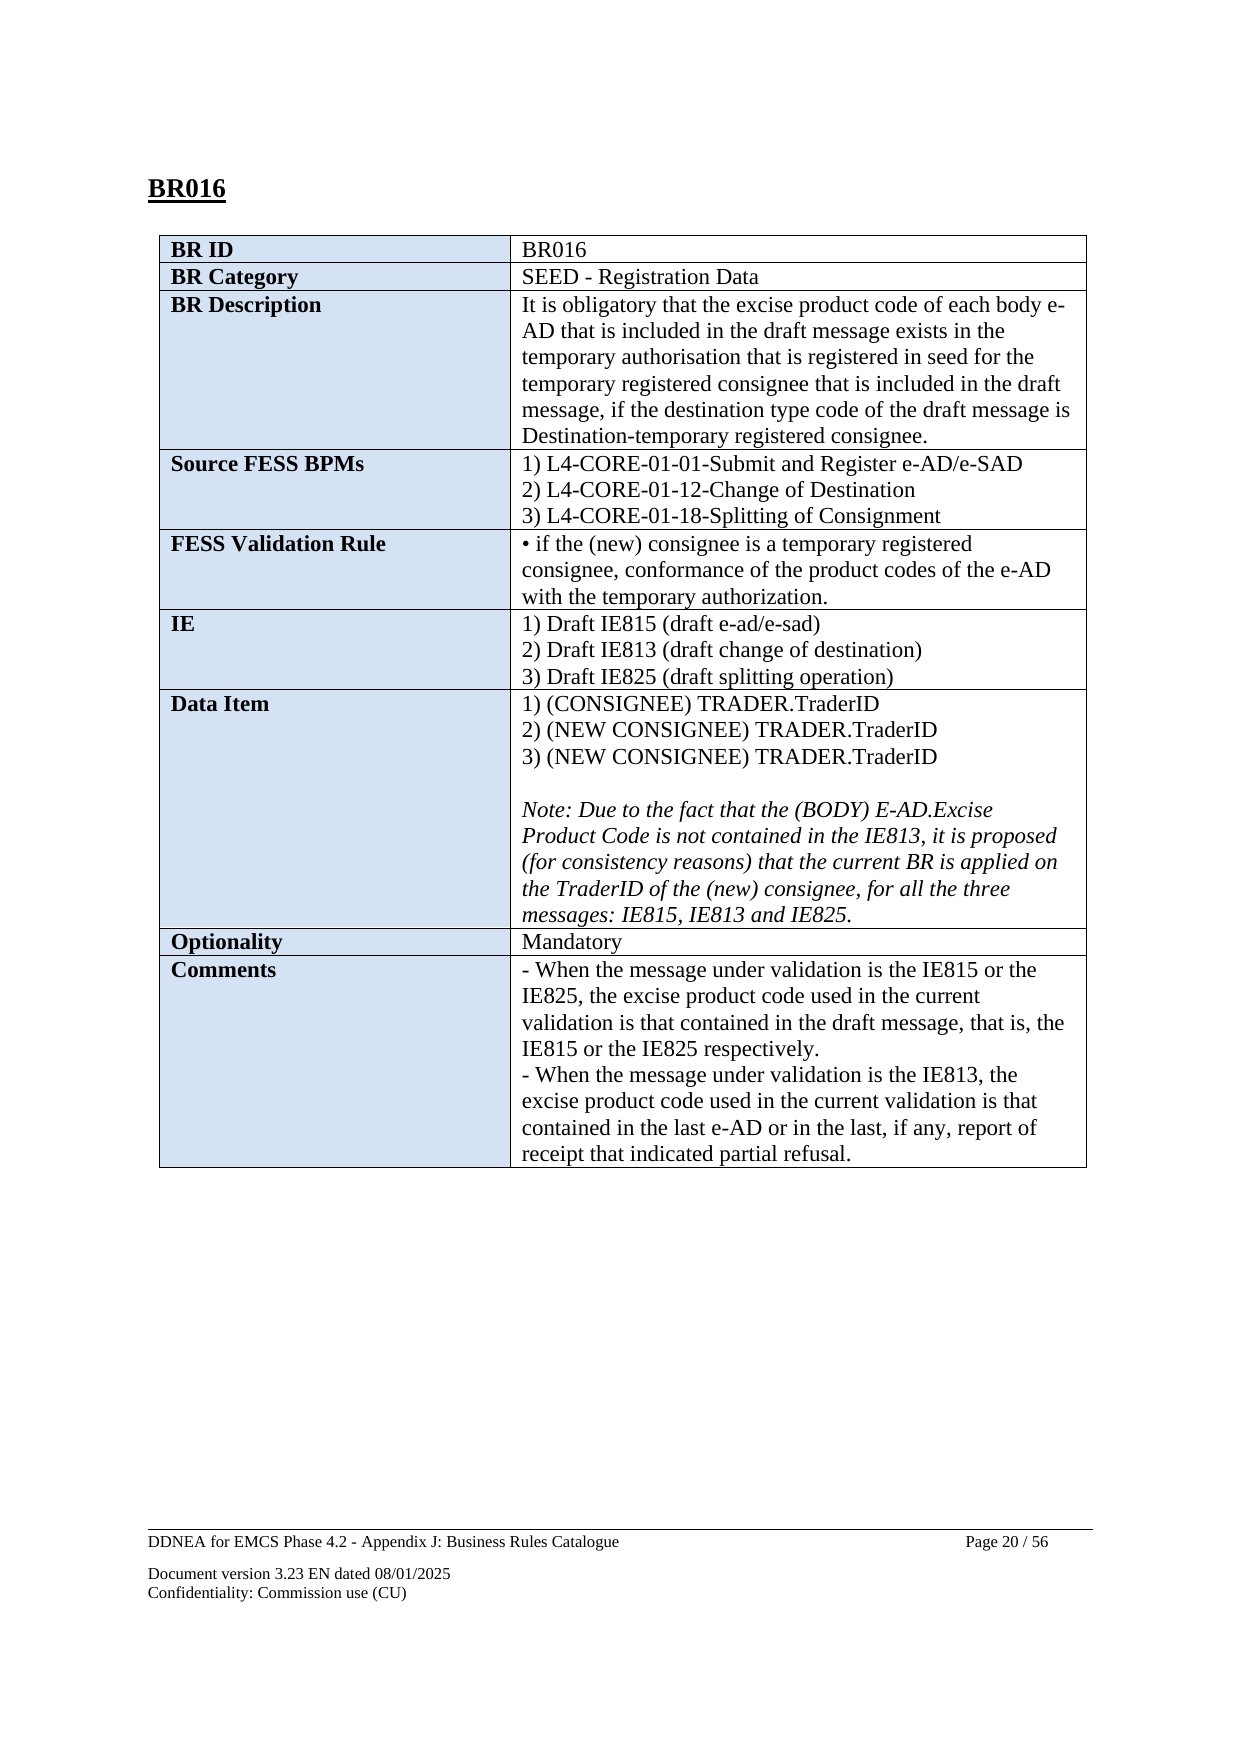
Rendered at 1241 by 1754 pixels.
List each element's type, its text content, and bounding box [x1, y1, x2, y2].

table_cell • if the (new) consignee is a temporary registered consignee, conformance of the product codes of the e-AD with the temporary authorization. [511, 530, 1086, 609]
table_cell 1) (CONSIGNEE) TRADER.TraderID 2) (NEW CONSIGNEE) TRADER.TraderID 3) (NEW CONSIGNEE) TRADER.TraderID Note: Due to the fact that the (BODY) E-AD.Excise Product Code is not contained in the IE813, it is proposed (for consistency reasons) that the current BR is applied on the TraderID of the (new) consignee, for all the three messages: IE815, IE813 and IE825. [511, 690, 1086, 927]
table_cell FESS Validation Rule [160, 530, 510, 609]
table_cell BR Description [160, 291, 510, 449]
table_header BR016 [511, 236, 1086, 262]
table_cell - When the message under validation is the IE815 or the IE825, the excise product code used in the current validation is that contained in the draft message, that is, the IE815 or the IE825 respectively. - When the message under validation is the IE813, the excise product code used in the current validation is that contained in the last e-AD or in the last, if any, report of receipt that indicated partial refusal. [511, 956, 1086, 1167]
table_cell 1) L4-CORE-01-01-Submit and Register e-AD/e-SAD 2) L4-CORE-01-12-Change of Destination 3) L4-CORE-01-18-Splitting of Consignment [511, 450, 1086, 529]
table_cell SEED - Registration Data [511, 263, 1086, 290]
table_cell Mandatory [511, 929, 1086, 955]
table_cell IE [160, 610, 510, 689]
text BR016 [148, 173, 1093, 204]
table_cell 1) Draft IE815 (draft e-ad/e-sad) 2) Draft IE813 (draft change of destination) 3) Draft IE825 (draft splitting operation) [511, 610, 1086, 689]
table_cell Comments [160, 956, 510, 1167]
table_cell Data Item [160, 690, 510, 927]
table_header BR ID [160, 236, 510, 262]
table_cell BR Category [160, 263, 510, 290]
table_cell Source FESS BPMs [160, 450, 510, 529]
table_cell It is obligatory that the excise product code of each body e-AD that is included in the draft message exists in the temporary authorisation that is registered in seed for the temporary registered consignee that is included in the draft message, if the destination type code of the draft message is Destination-temporary registered consignee. [511, 291, 1086, 449]
table_cell Optionality [160, 929, 510, 955]
